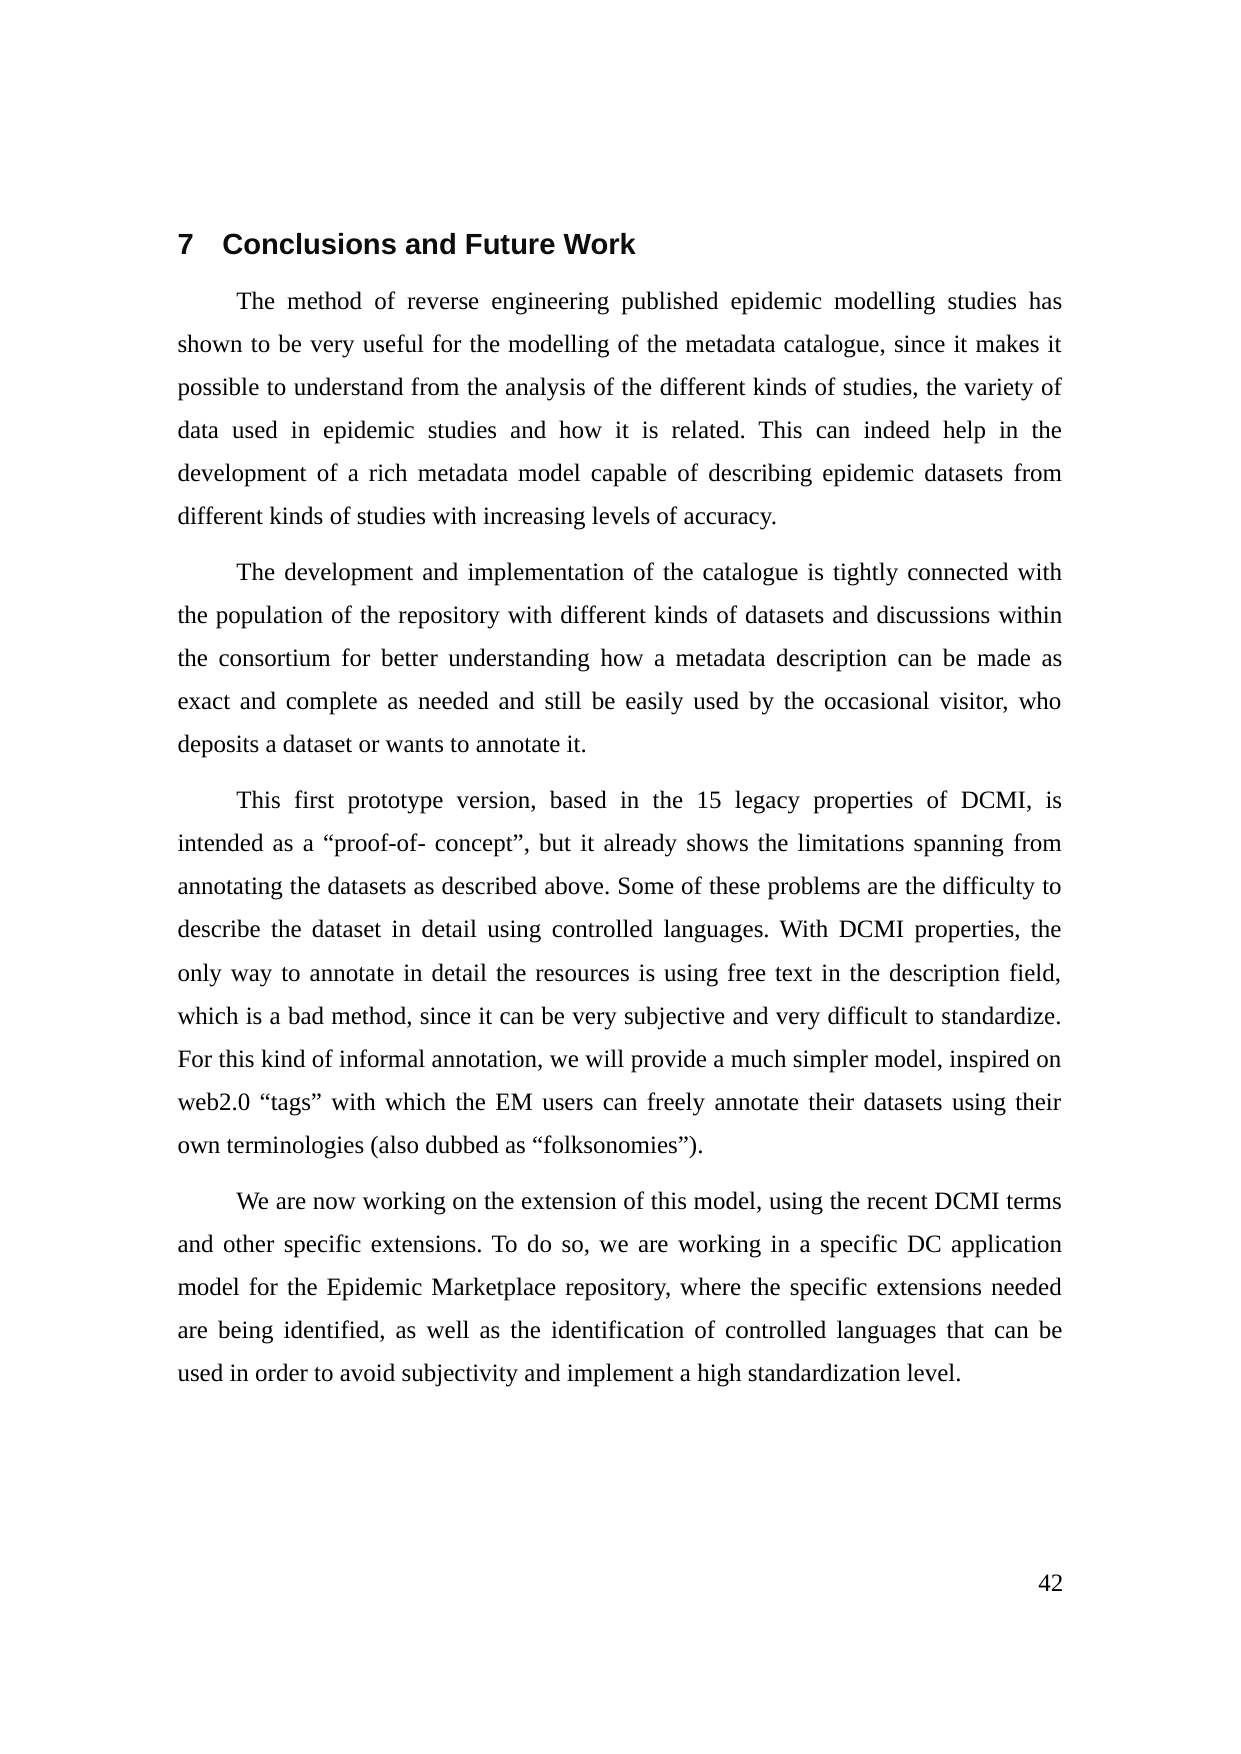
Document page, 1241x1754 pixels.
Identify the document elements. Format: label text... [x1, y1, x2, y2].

text This first prototype version, based in the 15 legacy properties of DCMI, is intended as a “proof-of- concept”, but it already shows the limitations spanning from annotating the datasets as described above. Some of these problems are the difficulty to describe the dataset in detail using controlled languages. With DCMI properties, the only way to annotate in detail the resources is using free text in the description field, which is a bad method, since it can be very subjective and very difficult to standardize. For this kind of informal annotation, we will provide a much simpler model, inspired on web2.0 “tags” with which the EM users can freely annotate their datasets using their own terminologies (also dubbed as “folksonomies”). [177, 785, 1063, 1159]
text We are now working on the extension of this model, using the recent DCMI terms and other specific extensions. To do so, we are working in a specific DC application model for the Epidemic Marketplace repository, where the specific extensions needed are being identified, as well as the identification of controlled languages that can be used in order to avoid subjectivity and implement a high standardization level. [177, 1186, 1063, 1387]
text The method of reverse engineering published epidemic modelling studies has shown to be very useful for the modelling of the metadata catalogue, since it makes it possible to understand from the analysis of the different kinds of studies, the variety of data used in epidemic studies and how it is related. This can indeed help in the development of a rich metadata model capable of describing epidemic datasets from different kinds of studies with increasing levels of accuracy. [177, 286, 1063, 530]
text The development and implementation of the catalogue is tightly connected with the population of the repository with different kinds of datasets and discussions within the consortium for better understanding how a metadata description can be made as exact and complete as needed and still be easily used by the occasional visitor, who deposits a dataset or wants to annotate it. [177, 557, 1063, 758]
subtitle Conclusions and Future Work [177, 227, 1063, 261]
